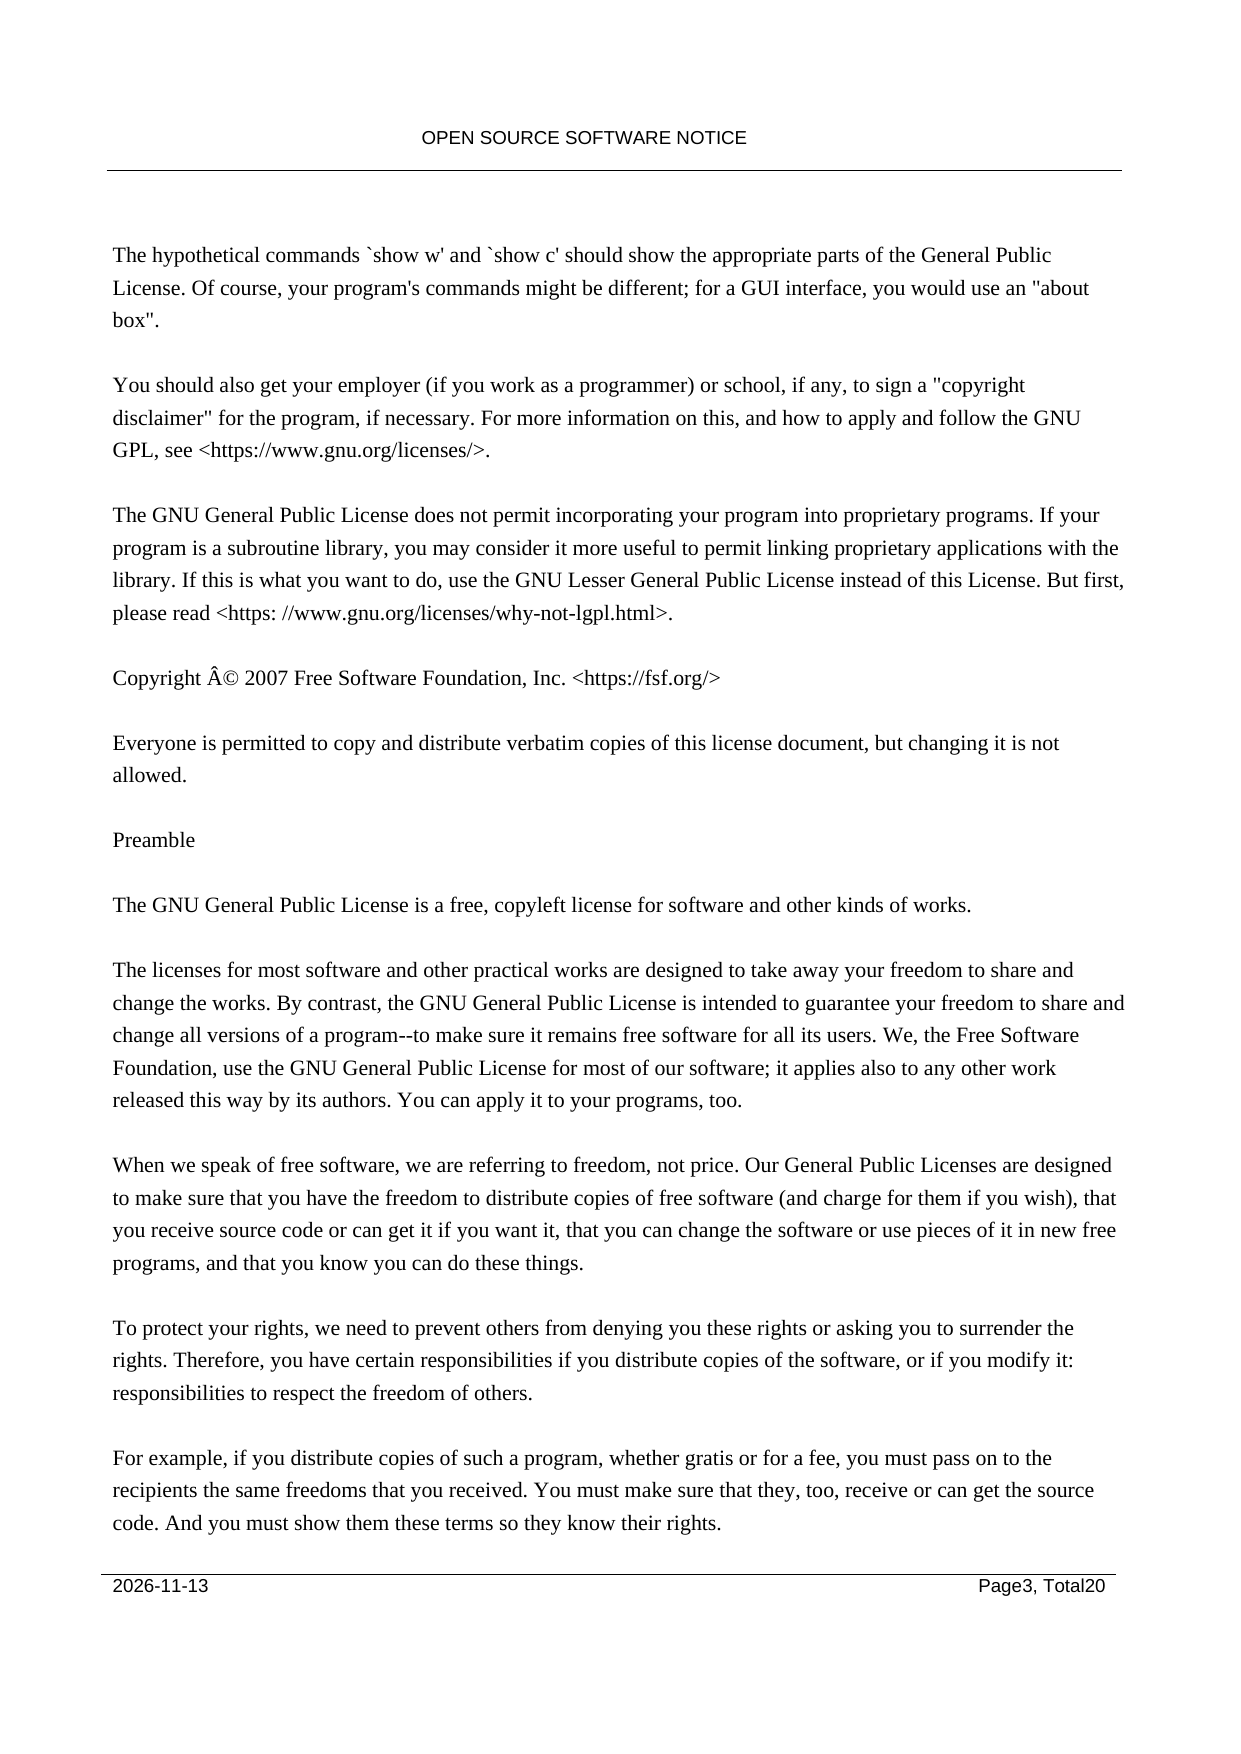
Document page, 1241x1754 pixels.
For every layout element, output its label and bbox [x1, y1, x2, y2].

text [112, 206, 1128, 1539]
